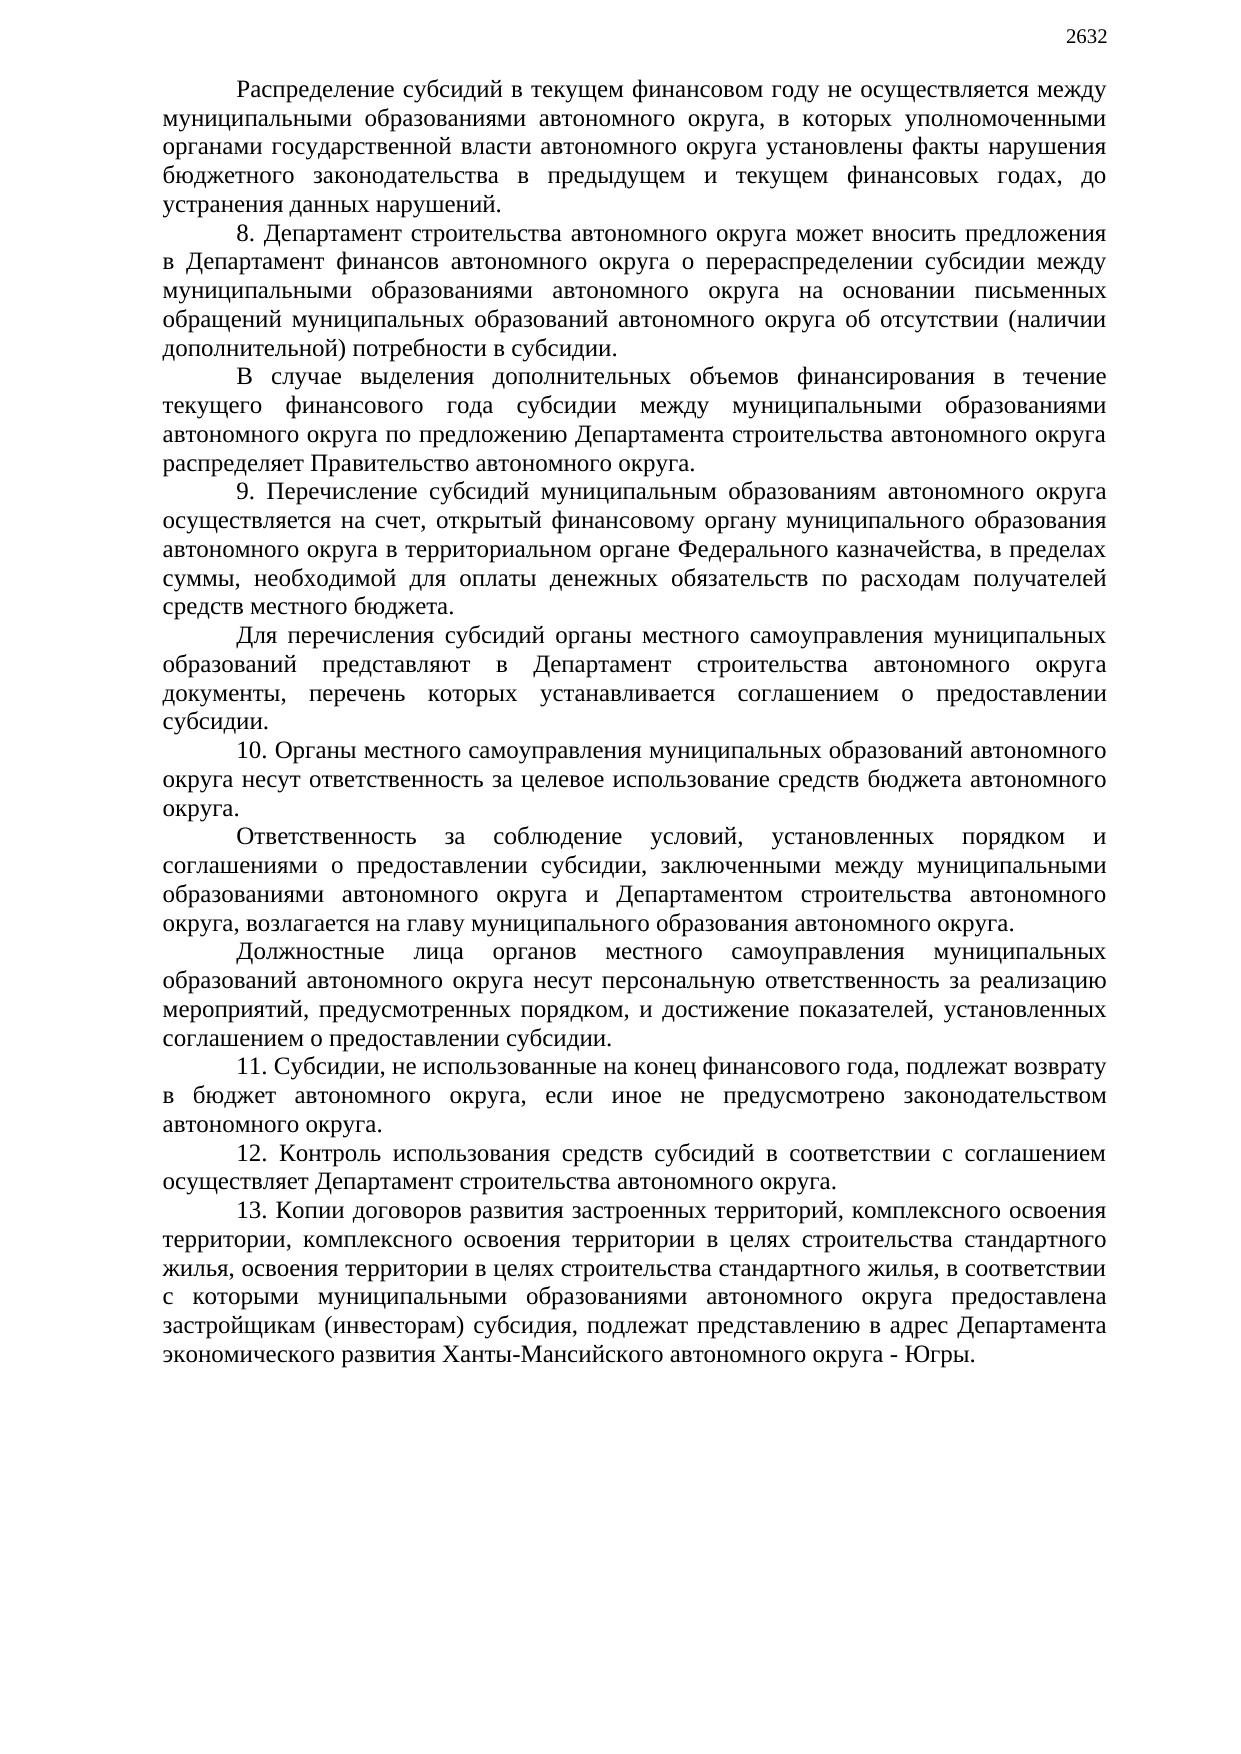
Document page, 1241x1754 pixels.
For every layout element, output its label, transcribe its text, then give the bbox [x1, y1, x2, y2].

text В случае выделения дополнительных объемов финансирования в течение текущего финансового года субсидии между муниципальными образованиями автономного округа по предложению Департамента строительства автономного округа распределяет Правительство автономного округа. [162, 361, 1107, 476]
text 11. Субсидии, не использованные на конец финансового года, подлежат возврату в бюджет автономного округа, если иное не предусмотрено законодательством автономного округа. [162, 1051, 1107, 1138]
text 10. Органы местного самоуправления муниципальных образований автономного округа несут ответственность за целевое использование средств бюджета автономного округа. [162, 735, 1107, 821]
text Ответственность за соблюдение условий, установленных порядком и соглашениями о предоставлении субсидии, заключенными между муниципальными образованиями автономного округа и Департаментом строительства автономного округа, возлагается на главу муниципального образования автономного округа. [162, 821, 1107, 936]
text 8. Департамент строительства автономного округа может вносить предложения в Департамент финансов автономного округа о перераспределении субсидии между муниципальными образованиями автономного округа на основании письменных обращений муниципальных образований автономного округа об отсутствии (наличии дополнительной) потребности в субсидии. [162, 218, 1107, 361]
text 9. Перечисление субсидий муниципальным образованиям автономного округа осуществляется на счет, открытый финансовому органу муниципального образования автономного округа в территориальном органе Федерального казначейства, в пределах суммы, необходимой для оплаты денежных обязательств по расходам получателей средств местного бюджета. [162, 476, 1107, 620]
text Распределение субсидий в текущем финансовом году не осуществляется между муниципальными образованиями автономного округа, в которых уполномоченными органами государственной власти автономного округа установлены факты нарушения бюджетного законодательства в предыдущем и текущем финансовых годах, до устранения данных нарушений. [162, 74, 1107, 218]
text Должностные лица органов местного самоуправления муниципальных образований автономного округа несут персональную ответственность за реализацию мероприятий, предусмотренных порядком, и достижение показателей, установленных соглашением о предоставлении субсидии. [162, 936, 1107, 1051]
text 12. Контроль использования средств субсидий в соответствии с соглашением осуществляет Департамент строительства автономного округа. [162, 1138, 1107, 1195]
text Для перечисления субсидий органы местного самоуправления муниципальных образований представляют в Департамент строительства автономного округа документы, перечень которых устанавливается соглашением о предоставлении субсидии. [162, 620, 1107, 735]
text 13. Копии договоров развития застроенных территорий, комплексного освоения территории, комплексного освоения территории в целях строительства стандартного жилья, освоения территории в целях строительства стандартного жилья, в соответствии с которыми муниципальными образованиями автономного округа предоставлена застройщикам (инвесторам) субсидия, подлежат представлению в адрес Департамента экономического развития Ханты-Мансийского автономного округа - Югры. [162, 1195, 1107, 1368]
